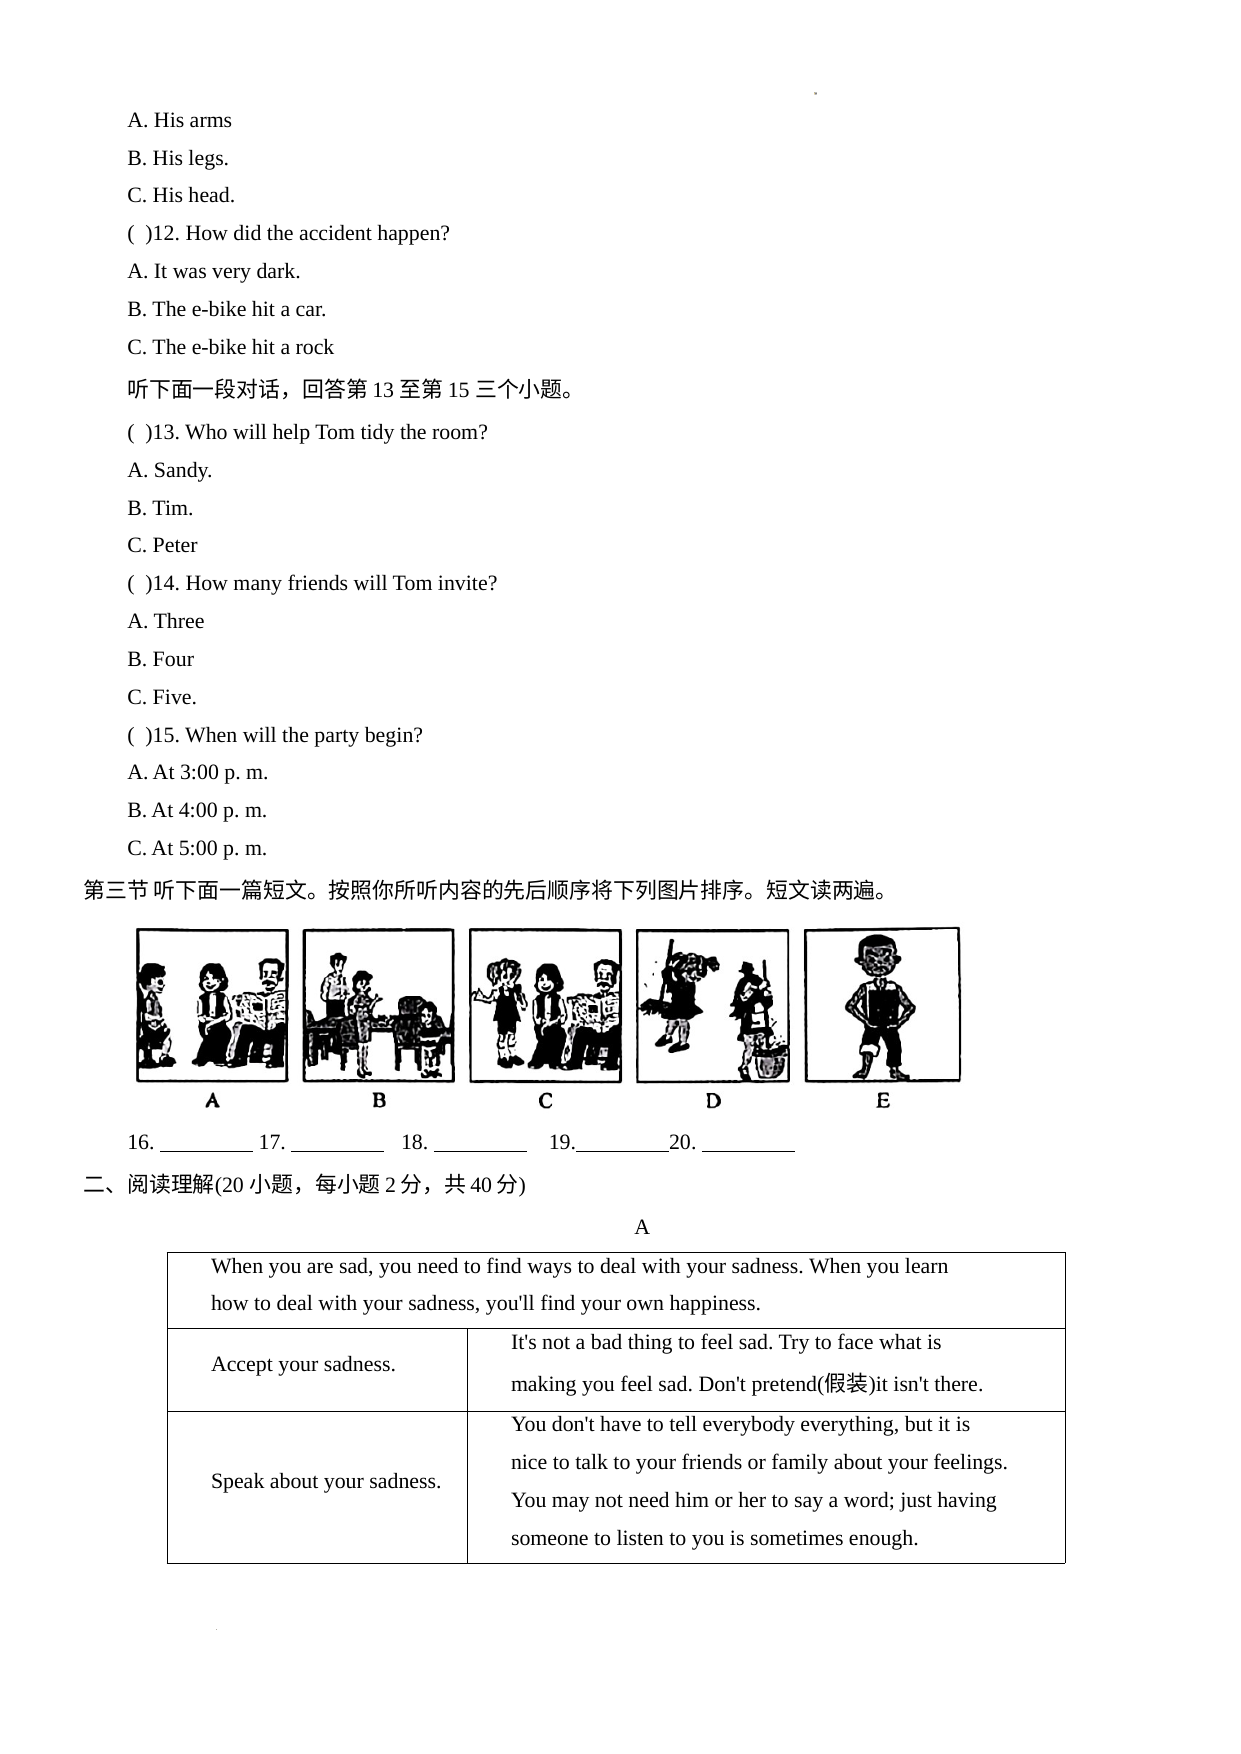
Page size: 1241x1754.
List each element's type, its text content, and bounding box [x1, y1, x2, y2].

text C. At 5:00 p. m. [83, 835, 1157, 860]
text 第三节 听下面一篇短文。按照你所听内容的先后顺序将下列图片排序。短文读两遍。 [83, 873, 1157, 904]
text 16. 17. 18. 19. 20. [83, 1129, 1157, 1154]
text 听下面一段对话，回答第13 至第15 三个小题。 [83, 372, 1157, 403]
text C. The e-bike hit a rock [83, 334, 1157, 359]
text 二、阅读理解(20 小题，每小题2分，共40分) [83, 1167, 1157, 1198]
table_cell You don't have to tell everybody everything, but it is nice to talk to your friends or family about your feelings. You may not need him or her to say a word; just having someone to listen to you is sometimes enough. [468, 1412, 1065, 1563]
table_cell It's not a bad thing to feel sad. Try to face what is making you feel sad. Don't pretend(假装)it isn't there. [468, 1329, 1065, 1411]
table_cell Speak about your sadness. [168, 1412, 467, 1563]
text ( )14. How many friends will Tom invite? [83, 570, 1157, 596]
text A. Three [83, 608, 1157, 633]
text ( )12. How did the accident happen? [83, 220, 1157, 246]
text A. At 3:00 p. m. [83, 759, 1157, 784]
text A. It was very dark. [83, 258, 1157, 283]
text A. His arms [83, 107, 1157, 132]
text C. Peter [83, 532, 1157, 558]
text A [83, 1214, 1157, 1239]
text C. Five. [83, 684, 1157, 709]
table_header When you are sad, you need to find ways to deal with your sadness. When you learn how to deal with your sadness, you'll find your own happiness. [168, 1253, 1065, 1328]
text B. The e-bike hit a car. [83, 296, 1157, 321]
text B. Four [83, 646, 1157, 671]
text B. Tim. [83, 495, 1157, 520]
table_cell Accept your sadness. [168, 1329, 467, 1411]
text C. His head. [83, 182, 1157, 208]
text B. At 4:00 p. m. [83, 797, 1157, 822]
text A. Sandy. [83, 457, 1157, 482]
text B. His legs. [83, 145, 1157, 170]
picture [127, 920, 967, 1114]
text ( )15. When will the party begin? [83, 722, 1157, 747]
text ( )13. Who will help Tom tidy the room? [83, 419, 1157, 444]
